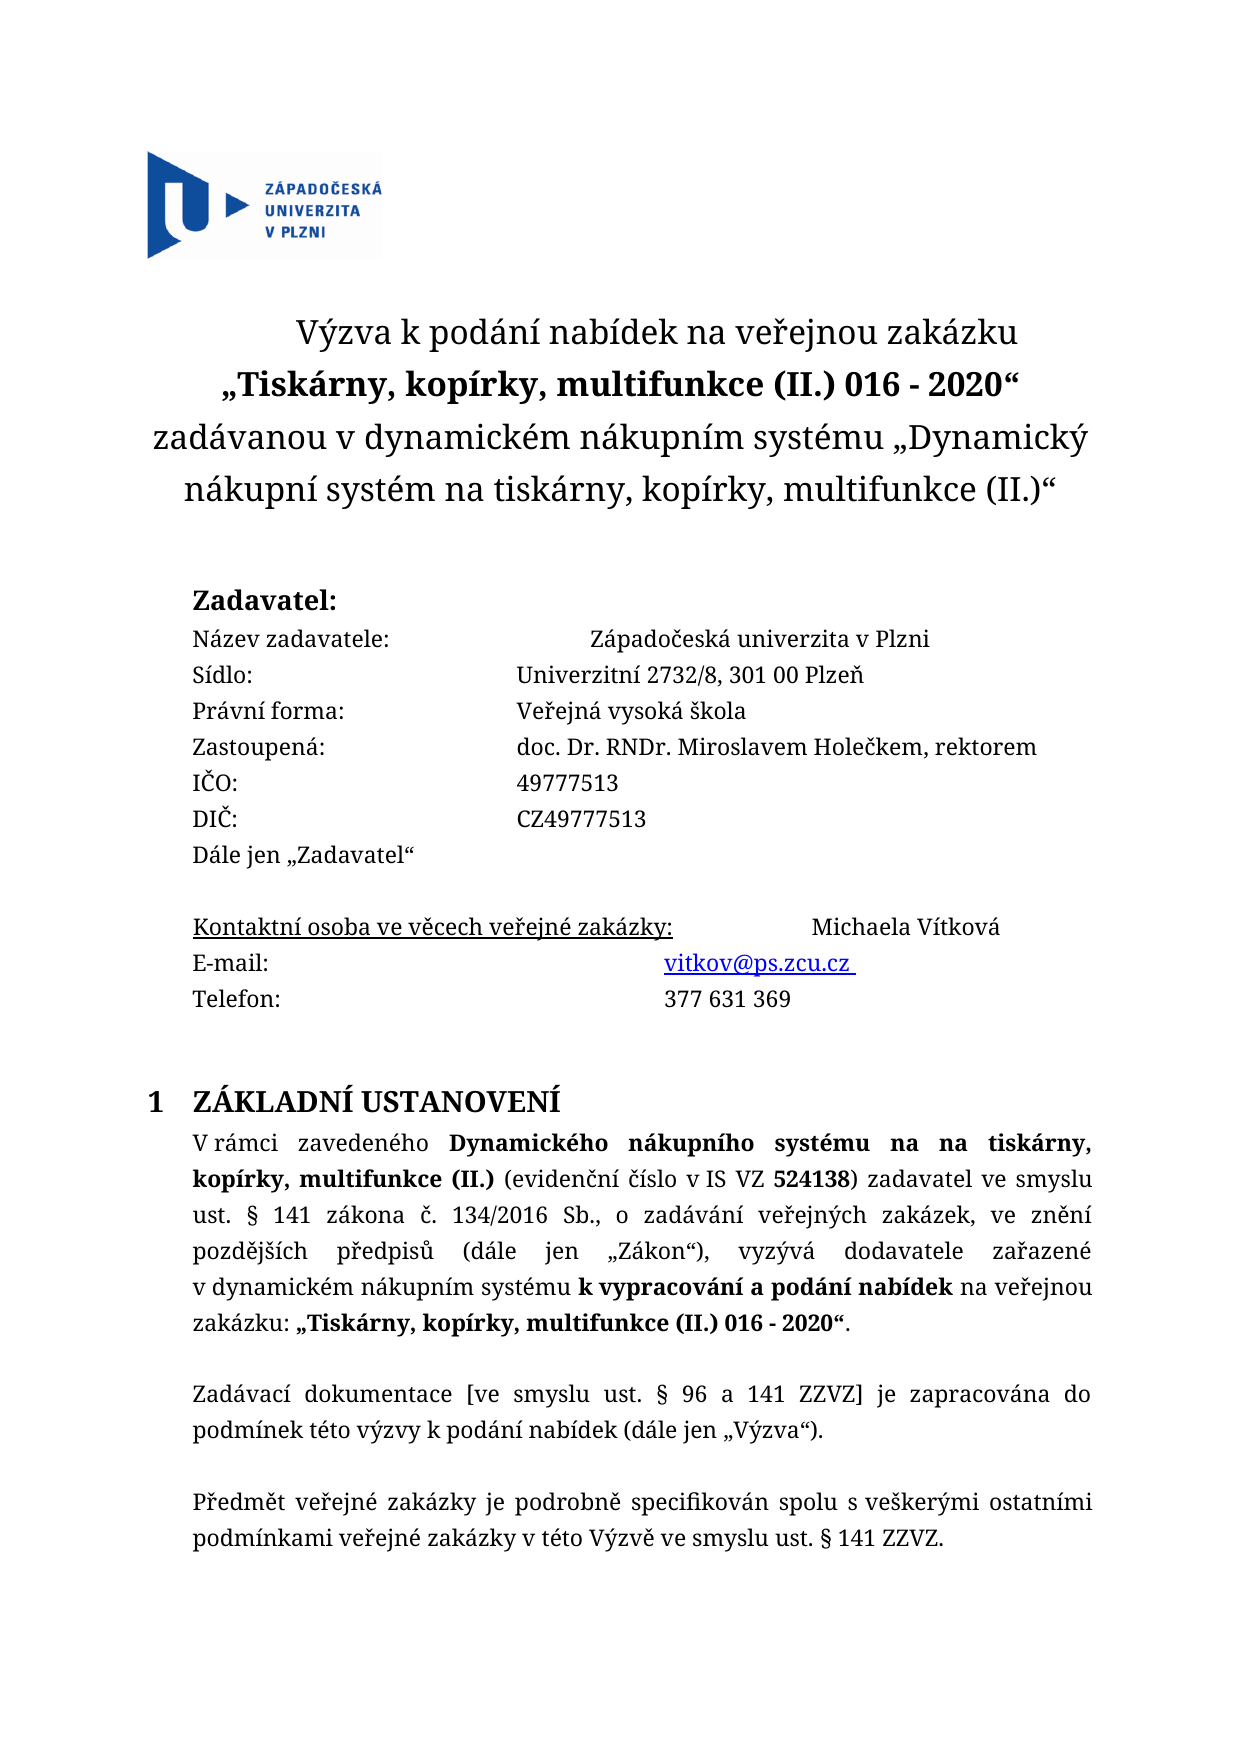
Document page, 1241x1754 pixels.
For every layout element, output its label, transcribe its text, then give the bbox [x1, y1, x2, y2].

text V rámci zavedeného Dynamického nákupního systému na na tiskárny, kopírky, multifunkce (II.) (evidenční číslo v IS VZ 524138) zadavatel ve smyslu ust. § 141 zákona č. 134/2016 Sb., o zadávání veřejných zakázek, ve znění pozdějších předpisů (dále jen „Zákon“), vyzývá dodavatele zařazené v dynamickém nákupním systému k vypracování a podání nabídek na veřejnou zakázku: „Tiskárny, kopírky, multifunkce (II.) 016 - 2020“. [192, 1127, 1093, 1338]
text Zastoupená: doc. Dr. RNDr. Miroslavem Holečkem, rektorem [192, 731, 1093, 762]
picture [147, 151, 382, 259]
text Kontaktní osoba ve věcech veřejné zakázky: Michaela Vítková [148, 911, 1093, 942]
subtitle ZÁKLADNÍ USTANOVENÍ [148, 1081, 1093, 1121]
text Zadávací dokumentace [ve smyslu ust. § 96 a 141 ZZVZ] je zapracována do podmínek této výzvy k podání nabídek (dále jen „Výzva“). [192, 1378, 1093, 1446]
text Telefon: 377 631 369 [148, 983, 1093, 1014]
text Předmět veřejné zakázky je podrobně specifikován spolu s veškerými ostatními podmínkami veřejné zakázky v této Výzvě ve smyslu ust. § 141 ZZVZ. [192, 1486, 1093, 1553]
text Dále jen „Zadavatel“ [148, 839, 1093, 870]
text Název zadavatele: Západočeská univerzita v Plzni [148, 623, 1093, 655]
text Zadavatel: [192, 581, 1093, 618]
text DIČ: CZ49777513 [148, 803, 1093, 834]
text Výzva k podání nabídek na veřejnou zakázku „Tiskárny, kopírky, multifunkce (II.) 016 - 2020“ zadávanou v dynamickém nákupním systému „Dynamický nákupní systém na tiskárny, kopírky, multifunkce (II.)“ [148, 309, 1093, 511]
text Sídlo: Univerzitní 2732/8, 301 00 Plzeň [148, 659, 1093, 691]
text IČO: 49777513 [148, 767, 1093, 798]
text Právní forma: Veřejná vysoká škola [148, 695, 1093, 727]
text E-mail: vitkov@ps.zcu.cz [148, 947, 1093, 978]
